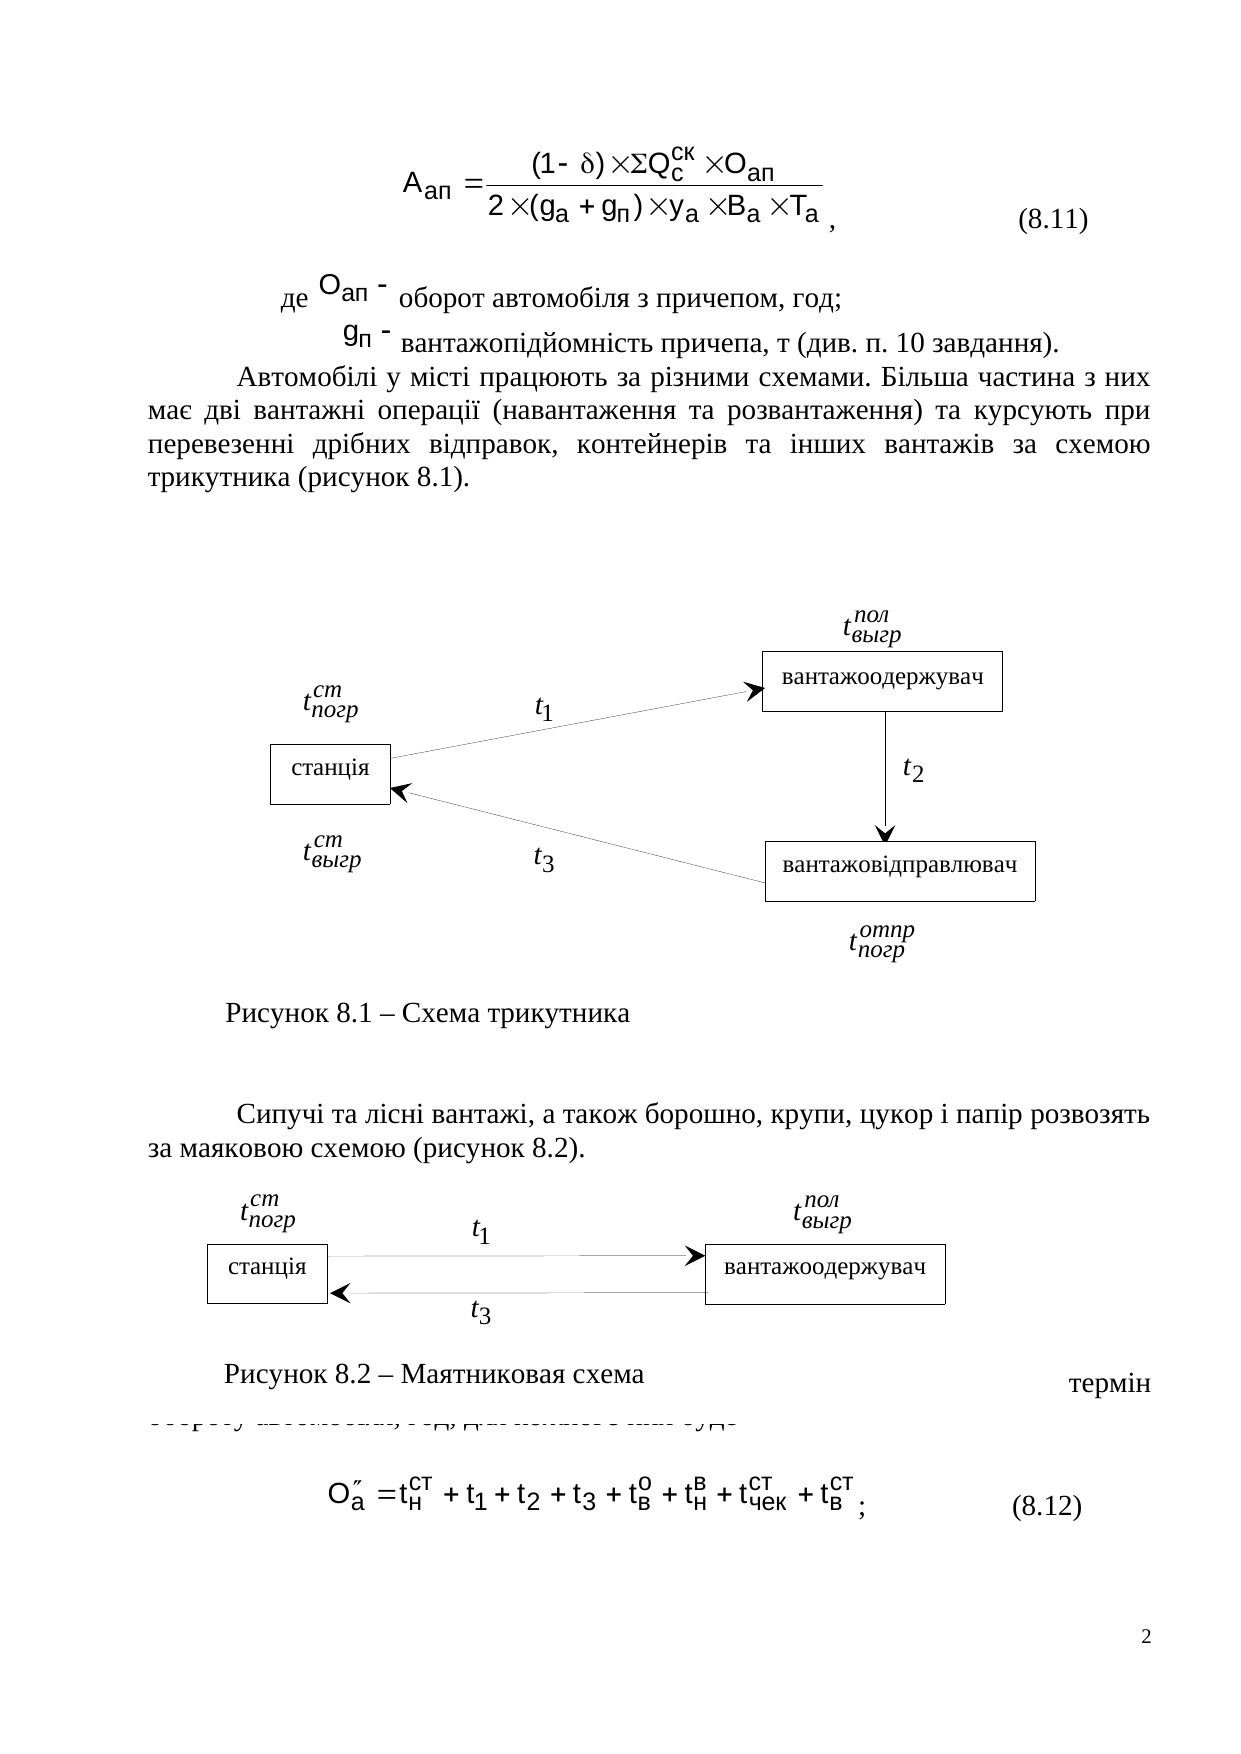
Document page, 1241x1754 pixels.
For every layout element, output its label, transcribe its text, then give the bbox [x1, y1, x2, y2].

text , (8.11) [148, 136, 1152, 234]
text Автомобілі у місті працюють за різними схемами. Більша частина з них має дві вантажні операції (навантаження та розвантаження) та курсують при перевезенні дрібних відправок, контейнерів та інших вантажів за схемою трикутника (рисунок 8.1). [148, 359, 1152, 493]
text Беручи до уваги вказані схеми роботи автотранспорту, середній термін обороту автомобіля, год, для кожної з них буде [148, 1365, 1152, 1432]
text ; (8.12) [148, 1466, 1152, 1522]
text Сипучі та лісні вантажі, а також борошно, крупи, цукор і папір розвозять за маяковою схемою (рисунок 8.2). [148, 1097, 1152, 1164]
text вантажопідйомність причепа, т (див. п. 10 завдання). [148, 313, 1152, 359]
text де оборот автомобіля з причепом, год; [148, 268, 1152, 313]
